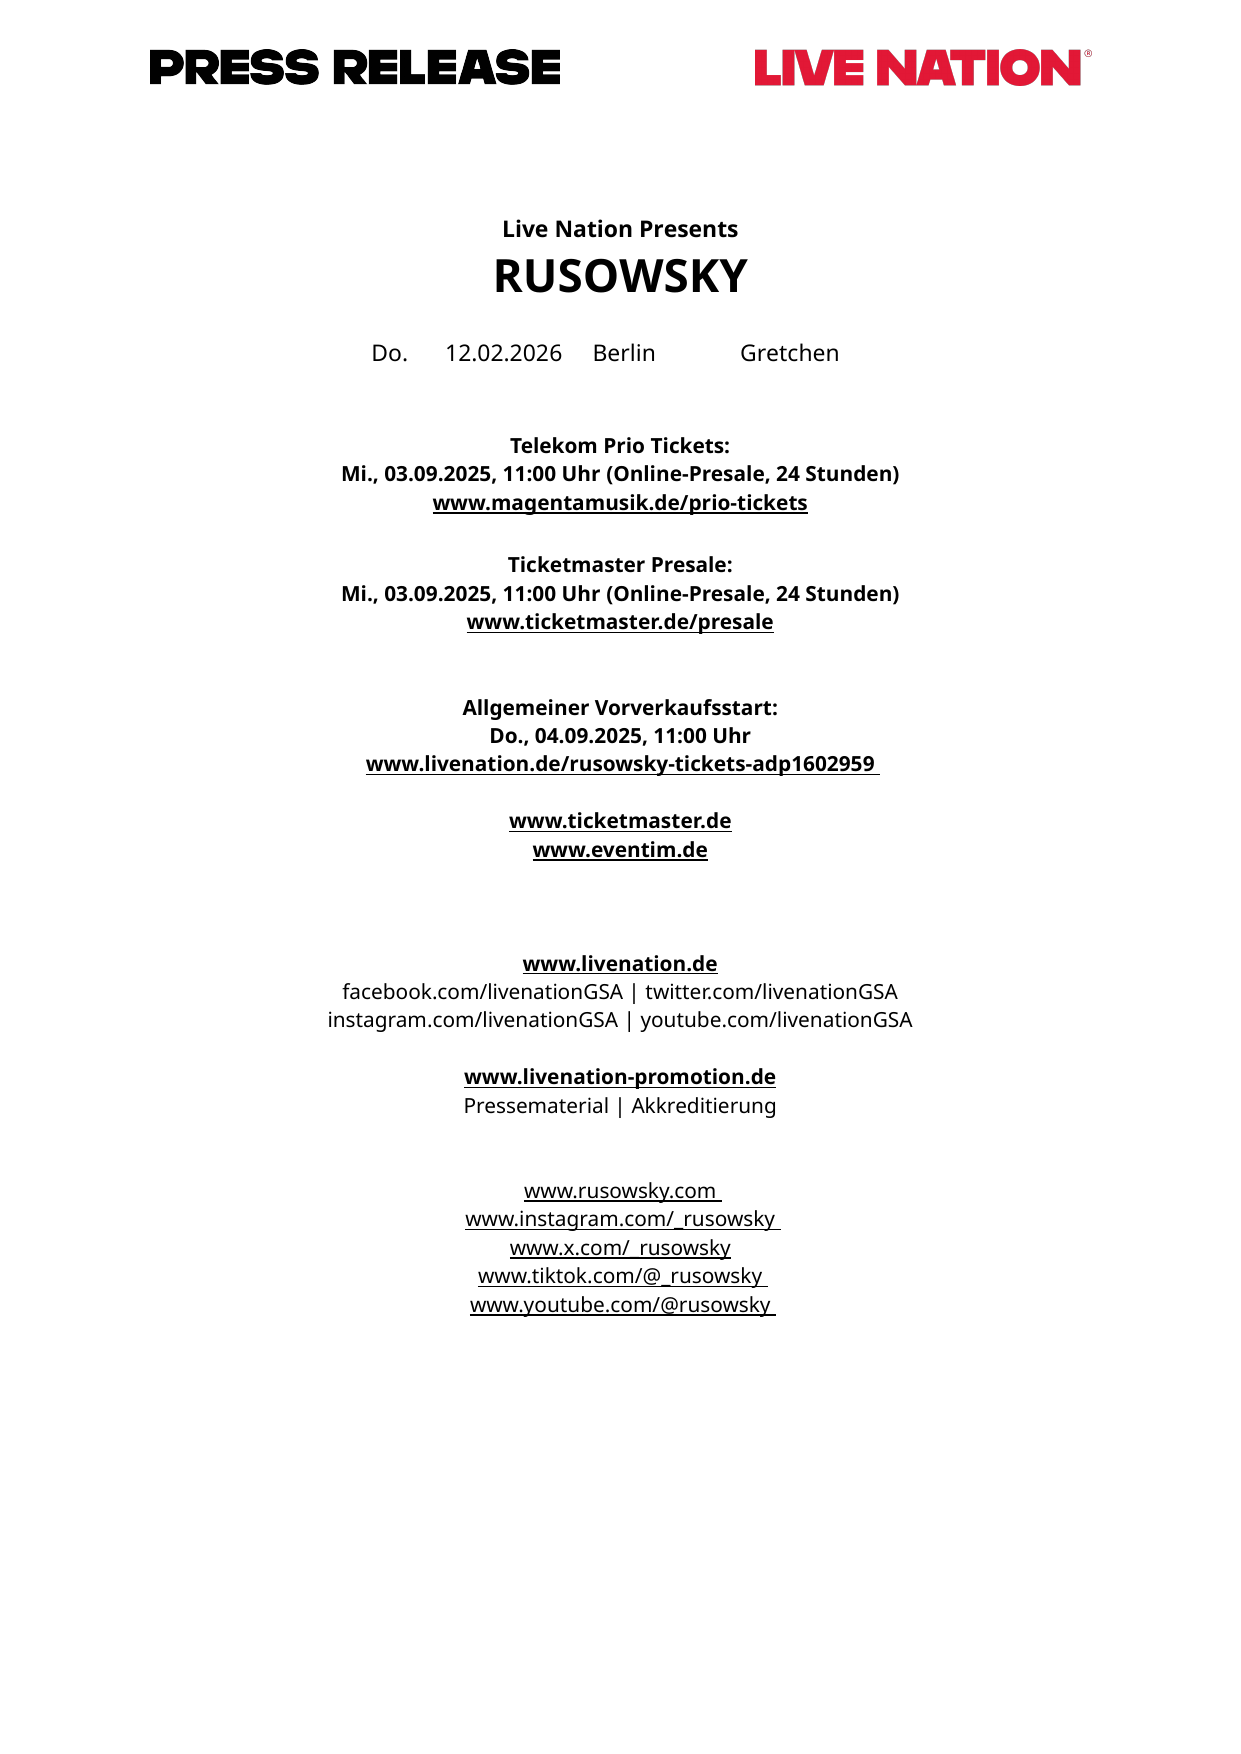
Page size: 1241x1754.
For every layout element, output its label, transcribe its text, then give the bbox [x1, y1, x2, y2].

text Pressematerial | Akkreditierung [150, 1091, 1090, 1119]
text www.livenation.de facebook.com/livenationGSA | twitter.com/livenationGSA [150, 949, 1090, 1006]
text www.ticketmaster.de www.eventim.de [150, 806, 1090, 863]
text Do. 12.02.2026 Berlin Gretchen [297, 337, 1090, 369]
subtitle www.ticketmaster.de/presale [150, 607, 1090, 636]
text Do., 04.09.2025, 11:00 Uhr [150, 721, 1090, 749]
text www.livenation.de/rusowsky-tickets-adp1602959 [150, 749, 1090, 778]
text www.rusowsky.com [150, 1176, 1090, 1204]
text www.livenation-promotion.de [150, 1062, 1090, 1091]
picture [755, 49, 1092, 86]
text RUSOWSKY [150, 244, 1090, 306]
text instagram.com/livenationGSA | youtube.com/livenationGSA [150, 1006, 1090, 1034]
text www.tiktok.com/@_rusowsky [150, 1261, 1090, 1290]
text www.instagram.com/_rusowsky [150, 1204, 1090, 1233]
text Mi., 03.09.2025, 11:00 Uhr (Online-Presale, 24 Stunden) www.magentamusik.de/prio-tickets [150, 459, 1090, 516]
picture [150, 49, 560, 85]
text www.x.com/_rusowsky [150, 1233, 1090, 1261]
text Mi., 03.09.2025, 11:00 Uhr (Online-Presale, 24 Stunden) [150, 579, 1090, 607]
text Ticketmaster Presale: [150, 551, 1090, 579]
subtitle Allgemeiner Vorverkaufsstart: [150, 693, 1090, 721]
text Live Nation Presents [150, 212, 1090, 244]
text www.youtube.com/@rusowsky [150, 1290, 1090, 1318]
subtitle Telekom Prio Tickets: [150, 431, 1090, 459]
